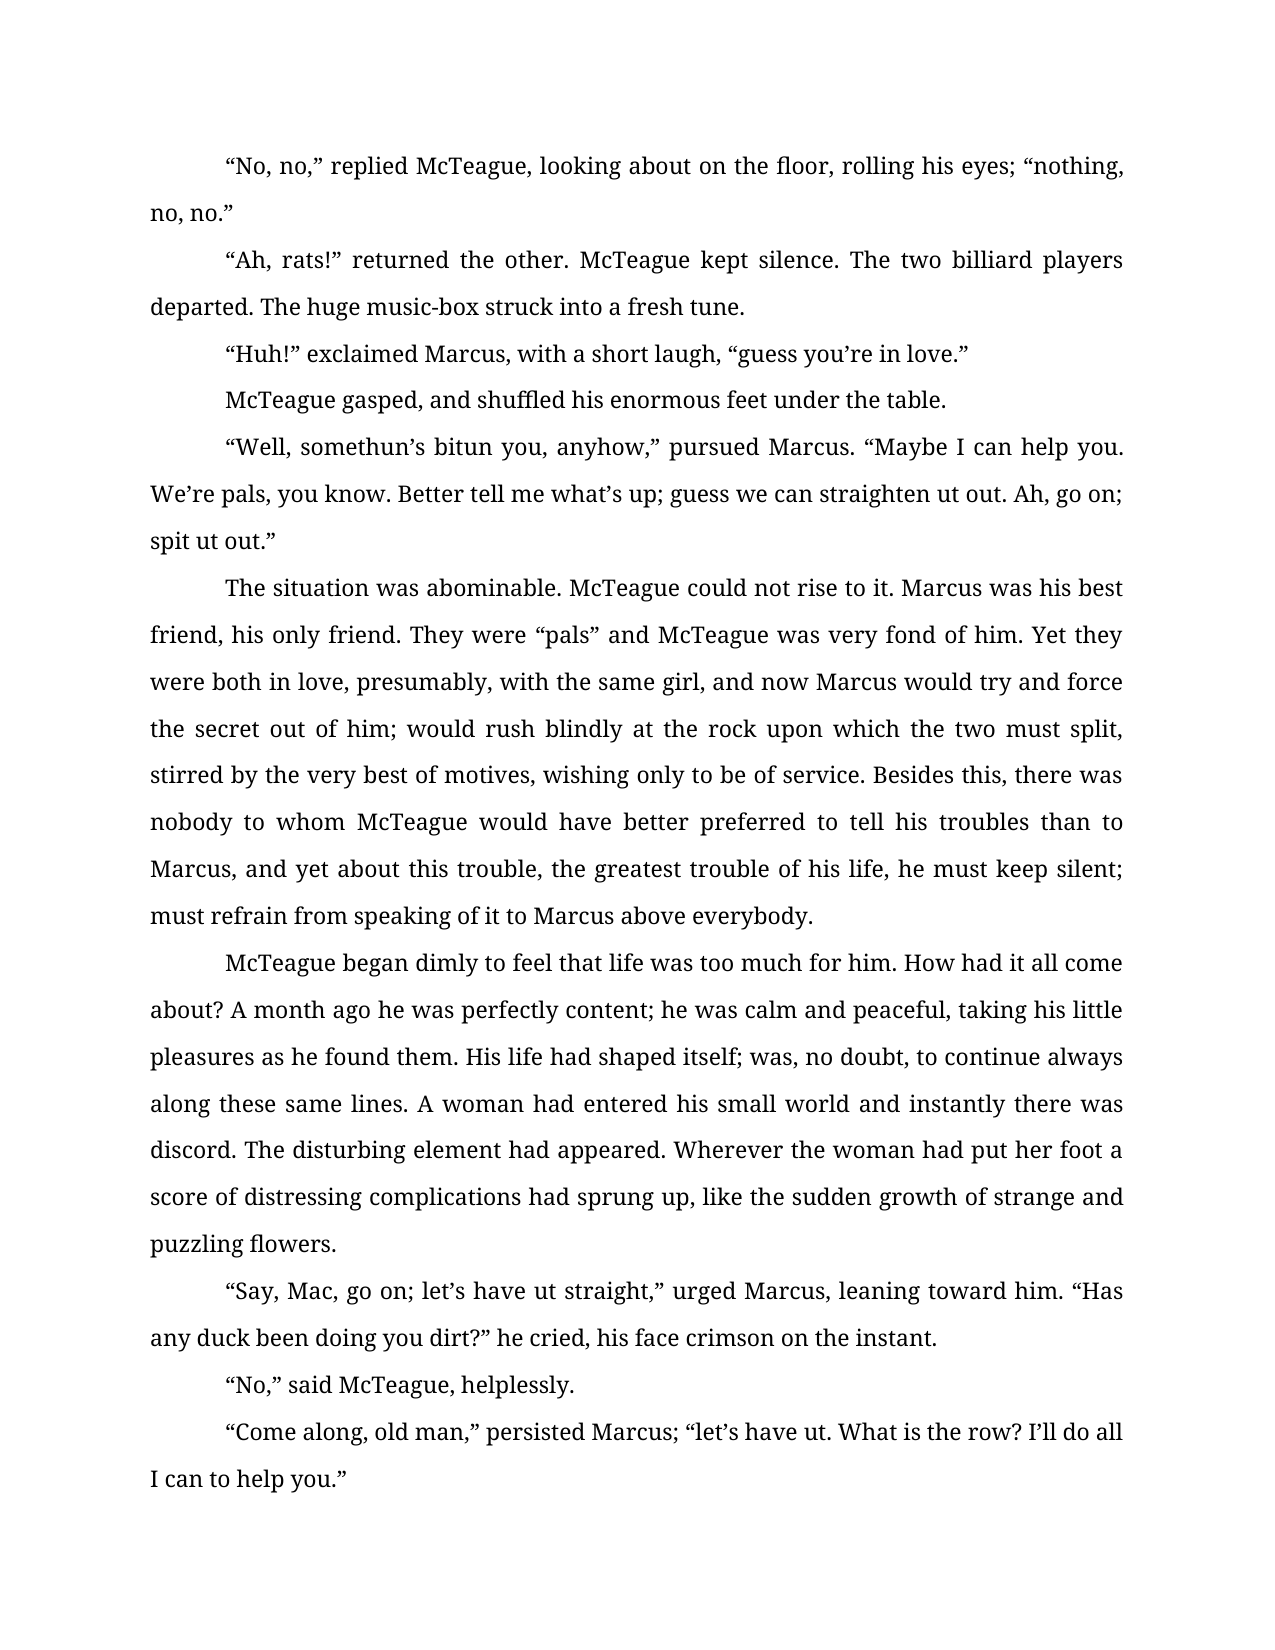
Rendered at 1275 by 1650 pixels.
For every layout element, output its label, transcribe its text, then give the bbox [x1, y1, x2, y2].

text “Well, somethun’s bitun you, anyhow,” pursued Marcus. “Maybe I can help you. We’re pals, you know. Better tell me what’s up; guess we can straighten ut out. Ah, go on; spit ut out.” [150, 431, 1125, 556]
text “Say, Mac, go on; let’s have ut straight,” urged Marcus, leaning toward him. “Has any duck been doing you dirt?” he cried, his face crimson on the instant. [150, 1275, 1125, 1353]
text “Ah, rats!” returned the other. McTeague kept silence. The two billiard players departed. The huge music-box struck into a fresh tune. [150, 244, 1125, 322]
text The situation was abominable. McTeague could not rise to it. Marcus was his best friend, his only friend. They were “pals” and McTeague was very fond of him. Yet they were both in love, presumably, with the same girl, and now Marcus would try and force the secret out of him; would rush blindly at the rock upon which the two must split, stirred by the very best of motives, wishing only to be of service. Besides this, there was nobody to whom McTeague would have better preferred to tell his troubles than to Marcus, and yet about this trouble, the greatest trouble of his life, he must keep silent; must refrain from speaking of it to Marcus above everybody. [150, 572, 1125, 931]
text “Come along, old man,” persisted Marcus; “let’s have ut. What is the row? I’ll do all I can to help you.” [150, 1416, 1125, 1494]
text “No,” said McTeague, helplessly. [150, 1369, 1125, 1400]
text McTeague began dimly to feel that life was too much for him. How had it all come about? A month ago he was perfectly content; he was calm and peaceful, taking his little pleasures as he found them. His life had shaped itself; was, no doubt, to continue always along these same lines. A woman had entered his small world and instantly there was discord. The disturbing element had appeared. Wherever the woman had put her foot a score of distressing complications had sprung up, like the sudden growth of strange and puzzling flowers. [150, 947, 1125, 1259]
text “No, no,” replied McTeague, looking about on the floor, rolling his eyes; “nothing, no, no.” [150, 150, 1125, 228]
text McTeague gasped, and shuffled his enormous feet under the table. [150, 384, 1125, 416]
text “Huh!” exclaimed Marcus, with a short laugh, “guess you’re in love.” [150, 337, 1125, 369]
